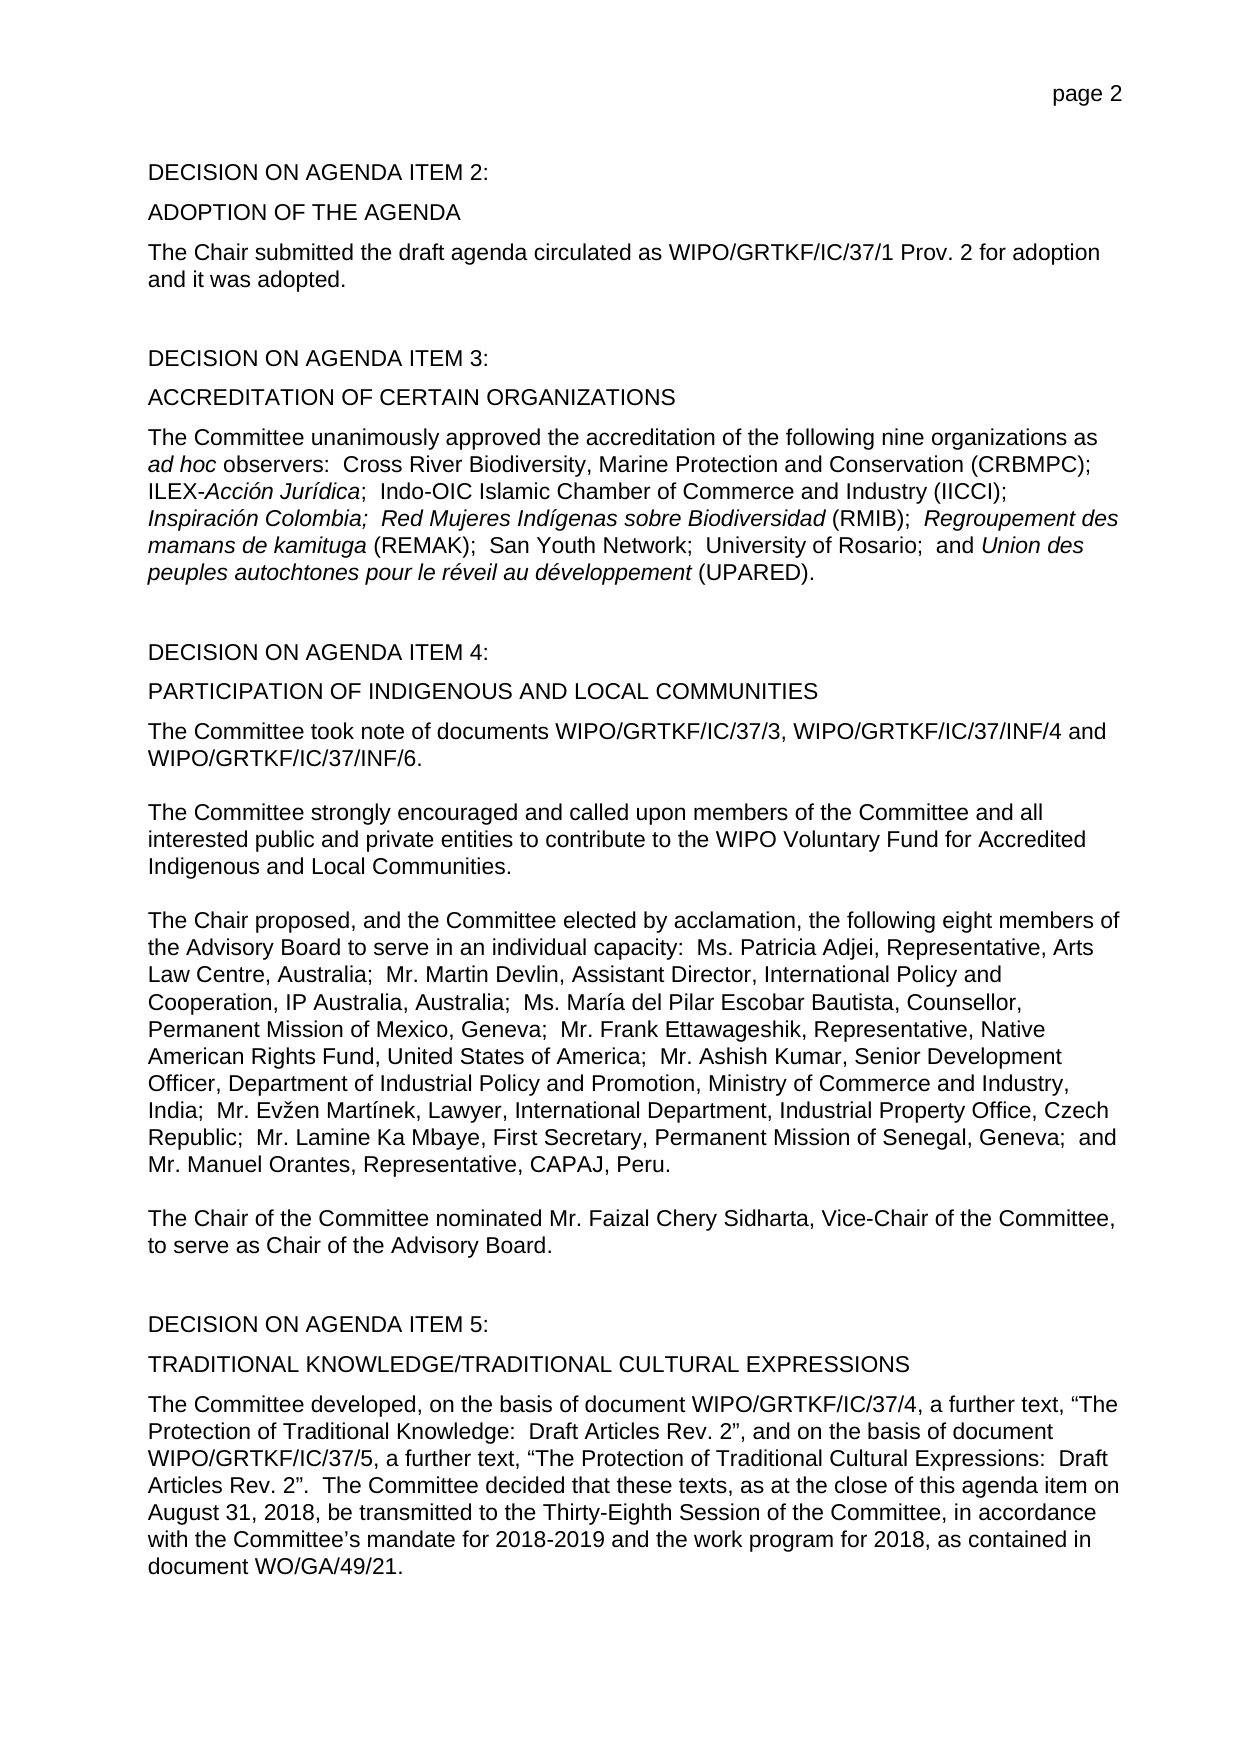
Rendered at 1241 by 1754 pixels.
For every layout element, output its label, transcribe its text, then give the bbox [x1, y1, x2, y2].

text PARTICIPATION OF INDIGENOUS AND LOCAL COMMUNITIES [148, 677, 1122, 704]
text The Committee unanimously approved the accreditation of the following nine organizations as ad hoc observers: Cross River Biodiversity, Marine Protection and Conservation (CRBMPC); ILEX-Acción Jurídica; Indo-OIC Islamic Chamber of Commerce and Industry (IICCI); Inspiración Colombia; Red Mujeres Indígenas sobre Biodiversidad (RMIB); Regroupement des mamans de kamituga (REMAK); San Youth Network; University of Rosario; and Union des peuples autochtones pour le réveil au développement (UPARED). [148, 423, 1122, 586]
text DECISION ON AGENDA ITEM 2: [148, 158, 1122, 186]
text TRADITIONAL KNOWLEDGE/TRADITIONAL CULTURAL EXPRESSIONS [148, 1350, 1122, 1377]
text The Committee developed, on the basis of document WIPO/GRTKF/IC/37/4, a further text, “The Protection of Traditional Knowledge: Draft Articles Rev. 2”, and on the basis of document WIPO/GRTKF/IC/37/5, a further text, “The Protection of Traditional Cultural Expressions: Draft Articles Rev. 2”. The Committee decided that these texts, as at the close of this agenda item on August 31, 2018, be transmitted to the Thirty-Eighth Session of the Committee, in accordance with the Committee’s mandate for 2018-2019 and the work program for 2018, as contained in document WO/GA/49/21. [148, 1390, 1122, 1579]
text ACCREDITATION OF CERTAIN ORGANIZATIONS [148, 383, 1122, 411]
text DECISION ON AGENDA ITEM 4: [148, 638, 1122, 665]
text The Chair of the Committee nominated Mr. Faizal Chery Sidharta, Vice-Chair of the Committee, to serve as Chair of the Advisory Board. [148, 1204, 1122, 1258]
text DECISION ON AGENDA ITEM 5: [148, 1311, 1122, 1338]
text The Chair submitted the draft agenda circulated as WIPO/GRTKF/IC/37/1 Prov. 2 for adoption and it was adopted. [148, 238, 1122, 292]
text The Chair proposed, and the Committee elected by acclamation, the following eight members of the Advisory Board to serve in an individual capacity: Ms. Patricia Adjei, Representative, Arts Law Centre, Australia; Mr. Martin Devlin, Assistant Director, International Policy and Cooperation, IP Australia, Australia; Ms. María del Pilar Escobar Bautista, Counsellor, Permanent Mission of Mexico, Geneva; Mr. Frank Ettawageshik, Representative, Native American Rights Fund, United States of America; Mr. Ashish Kumar, Senior Development Officer, Department of Industrial Policy and Promotion, Ministry of Commerce and Industry, India; Mr. Evžen Martínek, Lawyer, International Department, Industrial Property Office, Czech Republic; Mr. Lamine Ka Mbaye, First Secretary, Permanent Mission of Senegal, Geneva; and Mr. Manuel Orantes, Representative, CAPAJ, Peru. [148, 906, 1122, 1177]
text The Committee strongly encouraged and called upon members of the Committee and all interested public and private entities to contribute to the WIPO Voluntary Fund for Accredited Indigenous and Local Communities. [148, 798, 1122, 879]
text ADOPTION OF THE AGENDA [148, 198, 1122, 225]
text The Committee took note of documents WIPO/GRTKF/IC/37/3, WIPO/GRTKF/IC/37/INF/4 and WIPO/GRTKF/IC/37/INF/6. [148, 717, 1122, 771]
text DECISION ON AGENDA ITEM 3: [148, 344, 1122, 371]
